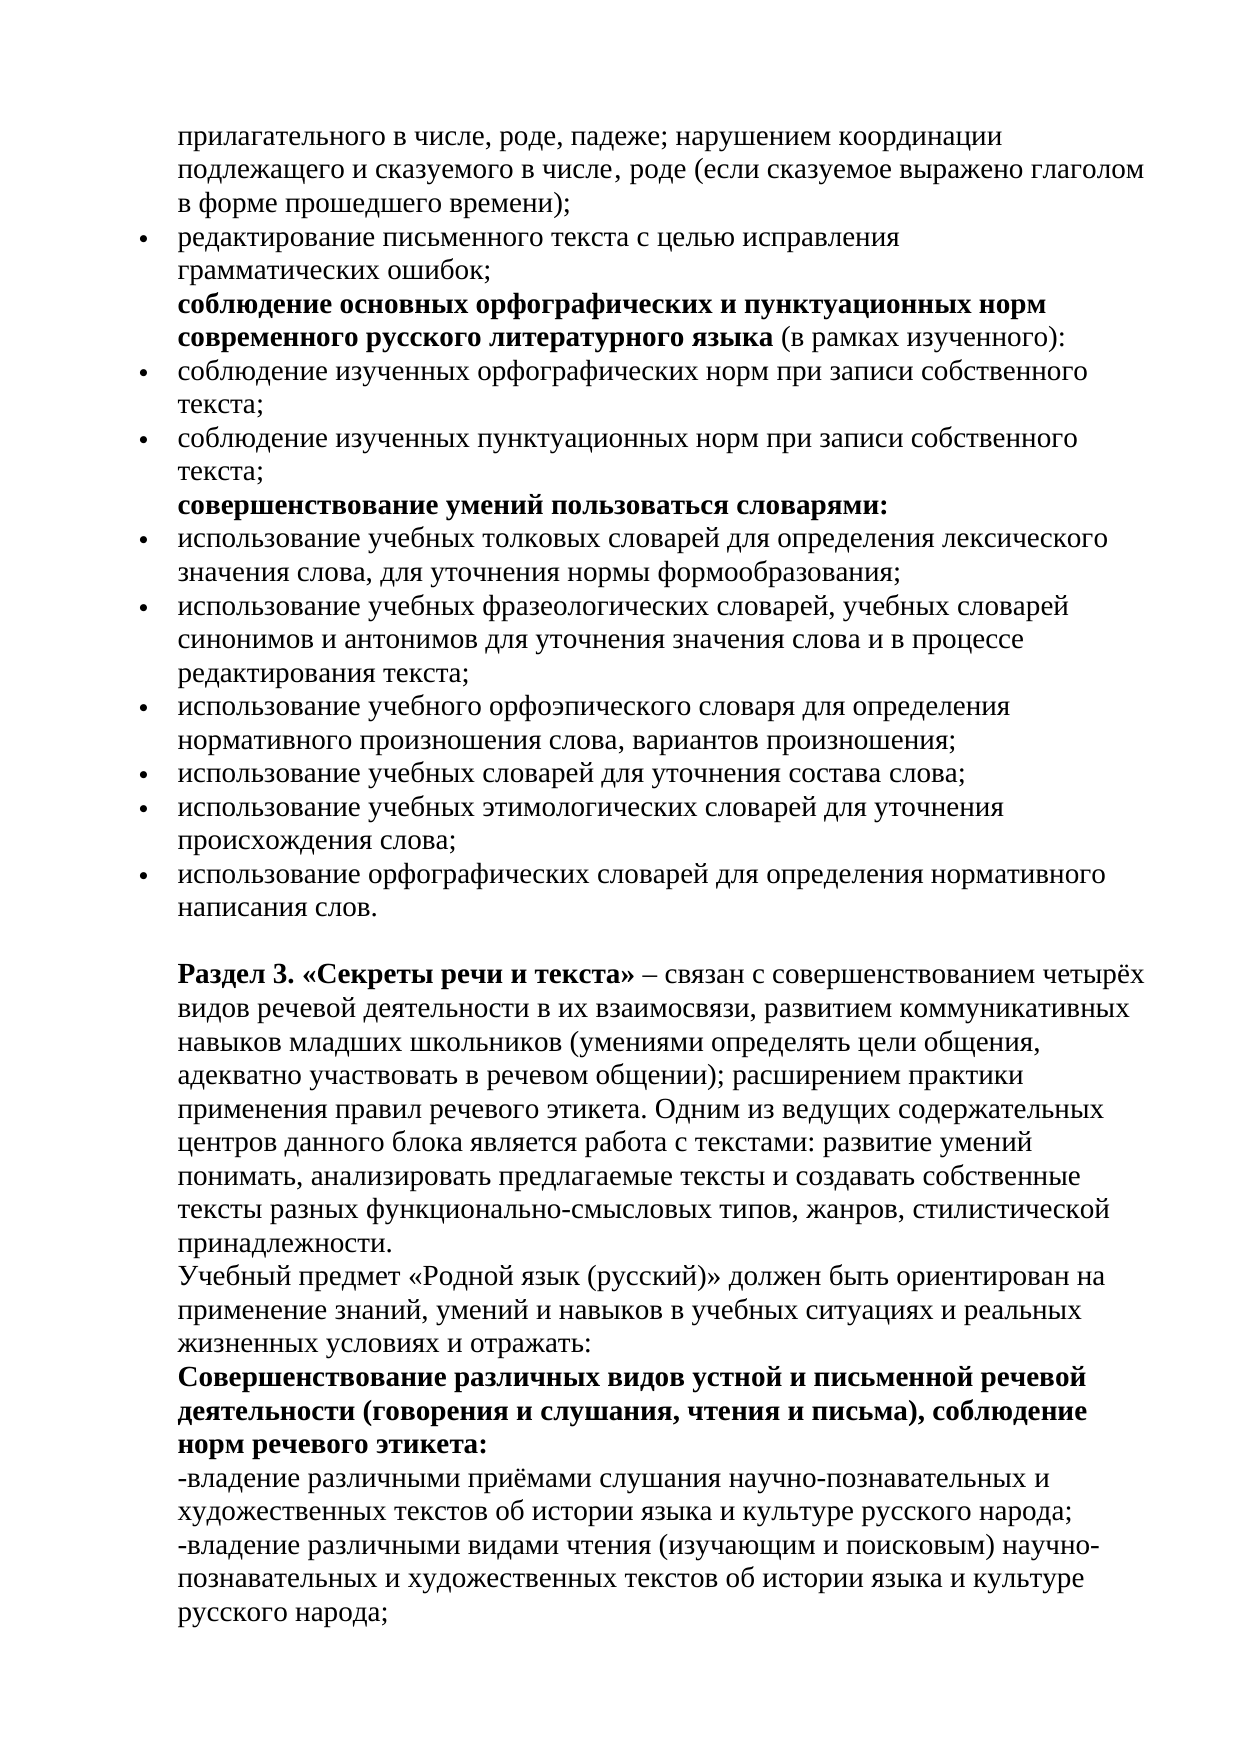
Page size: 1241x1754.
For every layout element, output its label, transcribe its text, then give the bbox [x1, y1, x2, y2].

text Совершенствование различных видов устной и письменной речевой деятельности (говорения и слушания, чтения и письма), соблюдение норм речевого этикета: [177, 1359, 1152, 1460]
text -владение различными приёмами слушания научно-познавательных и [177, 1460, 1152, 1493]
list использование учебных словарей для уточнения состава слова; [140, 755, 1152, 789]
list использование орфографических словарей для определения нормативного написания слов. [140, 856, 1152, 923]
text совершенствование умений пользоваться словарями: [177, 487, 1152, 521]
text Раздел 3. «Секреты речи и текста» – связан с совершенствованием четырёх видов речевой деятельности в их взаимосвязи, развитием коммуникативных навыков младших школьников (умениями определять цели общения, адекватно участвовать в речевом общении); расширением практики применения правил речевого этикета. Одним из ведущих содержательных центров данного блока является работа с текстами: развитие умений понимать, анализировать предлагаемые тексты и создавать собственные тексты разных функционально-смысловых типов, жанров, стилистической принадлежности. [177, 957, 1152, 1258]
text -владение различными видами чтения (изучающим и поисковым) научно-познавательных и художественных текстов об истории языка и культуре русского народа; [177, 1527, 1152, 1627]
text соблюдение основных орфографических и пунктуационных норм современного русского литературного языка (в рамках изученного): [177, 286, 1152, 353]
list использование учебных фразеологических словарей, учебных словарей синонимов и антонимов для уточнения значения слова и в процессе редактирования текста; [140, 588, 1152, 688]
text Учебный предмет «Родной язык (русский)» должен быть ориентирован на применение знаний, умений и навыков в учебных ситуациях и реальных жизненных условиях и отражать: [177, 1258, 1152, 1359]
list использование учебных толковых словарей для определения лексического значения слова, для уточнения нормы формообразования; [140, 521, 1152, 588]
list редактирование письменного текста с целью исправления грамматических ошибок; [140, 219, 1152, 286]
text художественных текстов об истории языка и культуре русского народа; [177, 1493, 1152, 1527]
list использование учебного орфоэпического словаря для определения нормативного произношения слова, вариантов произношения; [140, 688, 1152, 755]
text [177, 118, 1152, 219]
list использование учебных этимологических словарей для уточнения происхождения слова; [140, 789, 1152, 856]
list соблюдение изученных пунктуационных норм при записи собственного текста; [140, 420, 1152, 487]
list соблюдение изученных орфографических норм при записи собственного текста; [140, 353, 1152, 420]
